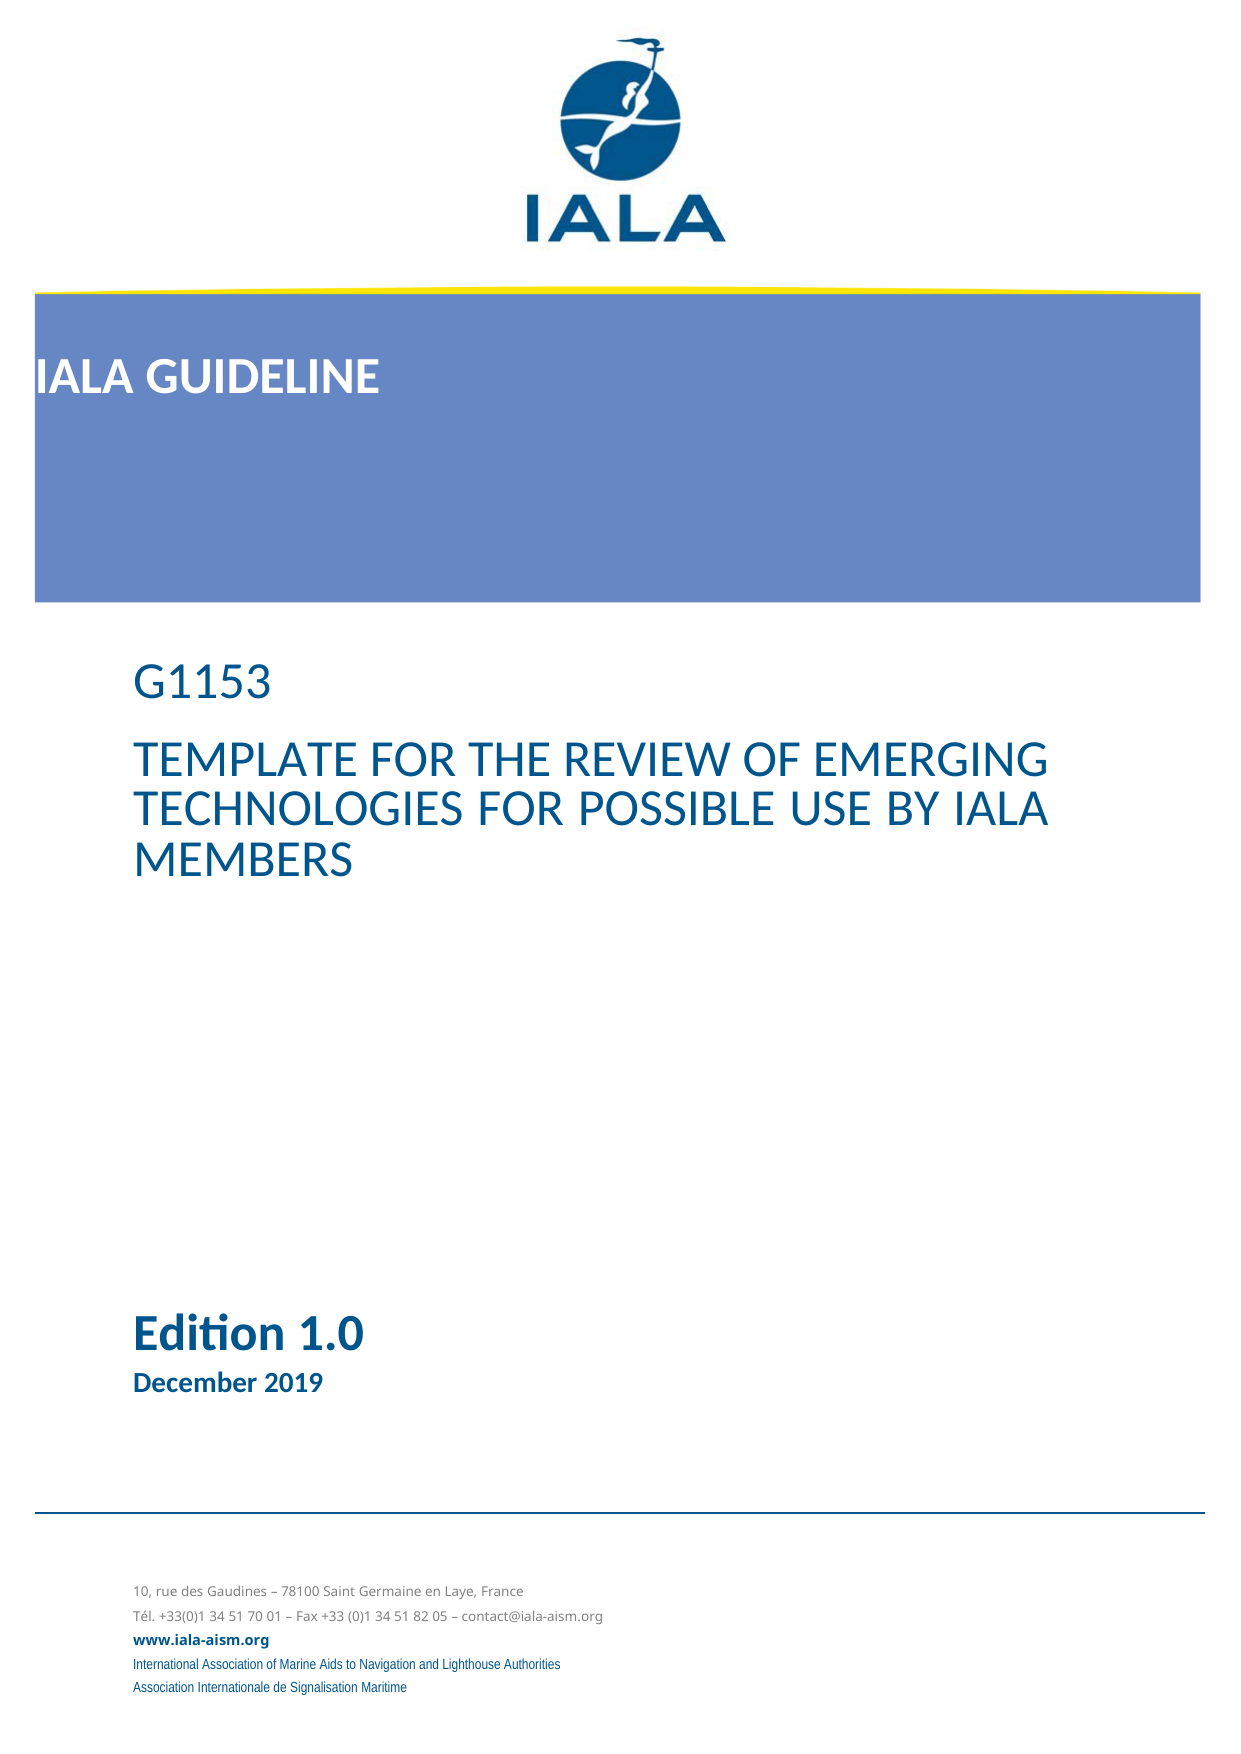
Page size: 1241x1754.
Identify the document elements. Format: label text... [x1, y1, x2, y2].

text G1153 [133, 648, 1215, 711]
text www.iala-aism.org [133, 1630, 1215, 1650]
text TEMPLATE FOR THE REVIEW OF EMERGING TECHNOLOGIES FOR POSSIBLE USE BY IALA MEMBERS [133, 735, 1050, 890]
text 10, rue des Gaudines – 78100 Saint Germaine en Laye, France [133, 1582, 1215, 1601]
picture [520, 27, 729, 251]
text International Association of Marine Aids to Navigation and Lighthouse Authorities Association Internationale de Signalisation Maritime [133, 1656, 563, 1695]
text Edition 1.0 [133, 1300, 1215, 1364]
picture [34, 286, 1201, 603]
text Tél. +33(0)1 34 51 70 01 – Fax +33 (0)1 34 51 82 05 – contact@iala-aism.org [133, 1607, 1215, 1625]
text December 2019 [133, 1364, 1215, 1399]
